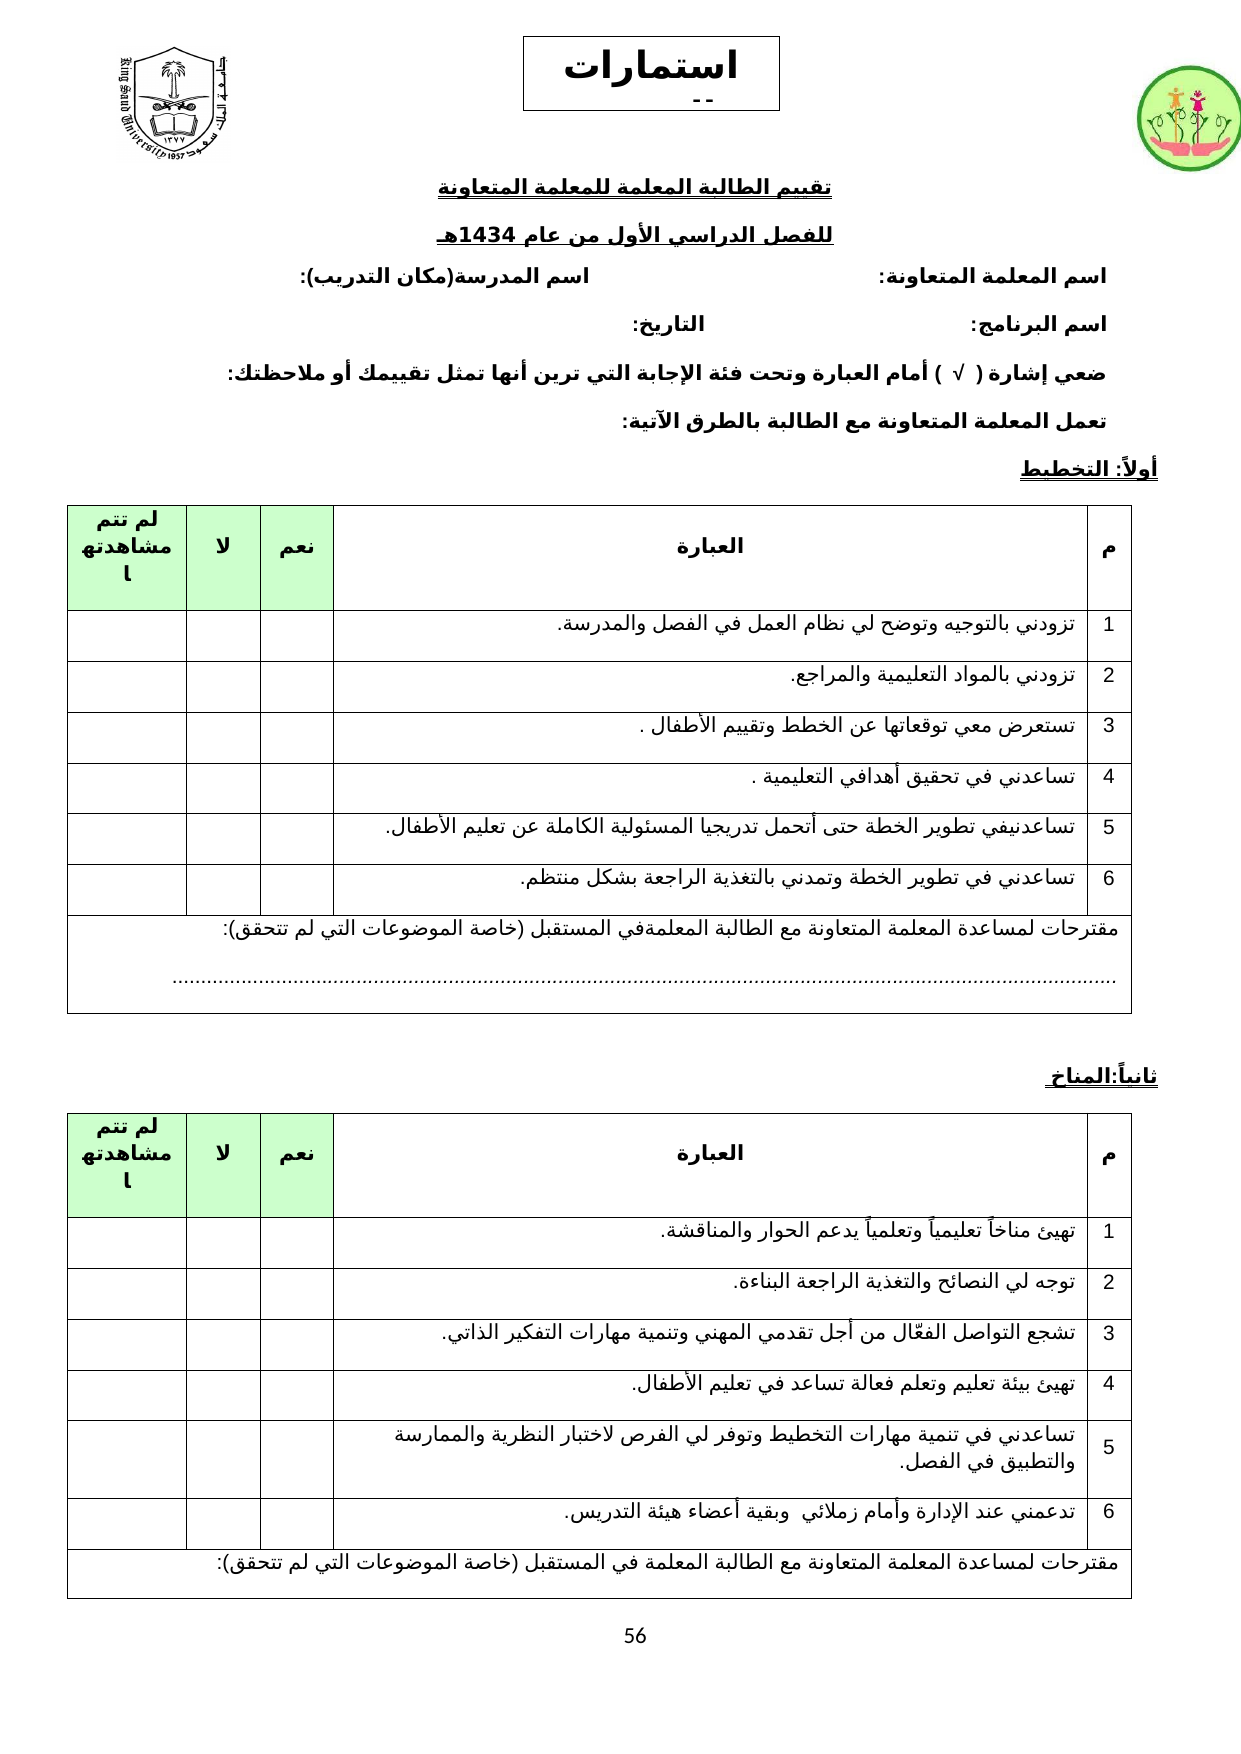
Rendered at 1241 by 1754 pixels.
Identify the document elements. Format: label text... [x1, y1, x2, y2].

table_cell [68, 611, 186, 661]
table_cell [68, 713, 186, 762]
table_cell 5 [1088, 1421, 1131, 1498]
table_cell توجه لي النصائح والتغذية الراجعة البناءة. [334, 1269, 1087, 1319]
table_cell 4 [1088, 1371, 1131, 1420]
table_cell 6 [1088, 1499, 1131, 1548]
table_cell [261, 1499, 333, 1548]
table_cell [187, 611, 260, 661]
table_header م [1088, 1114, 1131, 1217]
table_header العبارة [334, 506, 1087, 610]
table_header لا [187, 1114, 260, 1217]
table_cell 1 [1088, 1218, 1131, 1268]
table_cell [68, 1218, 186, 1268]
table_header العبارة [334, 1114, 1087, 1217]
text اسم المعلمة المتعاونة: اسم المدرسة(مكان التدريب): [162, 264, 1107, 288]
table_cell [187, 1421, 260, 1498]
text تعمل المعلمة المتعاونة مع الطالبة بالطرق الآتية: [162, 409, 1107, 433]
table_cell [261, 1218, 333, 1268]
table_cell [68, 1269, 186, 1319]
text ضعي إشارة ( √ ) أمام العبارة وتحت فئة الإجابة التي ترين أنها تمثل تقييمك أو ملاحظتك: [162, 360, 1107, 384]
text تقييم الطالبة المعلمة للمعلمة المتعاونة [162, 175, 1107, 199]
table_cell تشجع التواصل الفعّال من أجل تقدمي المهني وتنمية مهارات التفكير الذاتي. [334, 1320, 1087, 1369]
text للفصل الدراسي الأول من عام 1434هـ [162, 223, 1107, 248]
table_cell [187, 1499, 260, 1548]
table_cell [68, 1320, 186, 1369]
table_cell [68, 814, 186, 864]
table_cell 3 [1088, 1320, 1131, 1369]
table_cell [261, 713, 333, 762]
table_cell [187, 1320, 260, 1369]
text أولاً: التخطيط [162, 457, 1158, 481]
table_cell [261, 611, 333, 661]
table_cell [261, 1371, 333, 1420]
table_cell [261, 1320, 333, 1369]
text ثانياً:المناخ [162, 1064, 1158, 1088]
table_cell [187, 662, 260, 712]
table_cell تدعمني عند الإدارة وأمام زملائي وبقية أعضاء هيئة التدريس. [334, 1499, 1087, 1548]
table_cell [68, 865, 186, 915]
table_cell [68, 662, 186, 712]
table_cell تستعرض معي توقعاتها عن الخطط وتقييم الأطفال . [334, 713, 1087, 762]
table_cell 4 [1088, 764, 1131, 813]
table_cell [68, 1371, 186, 1420]
table_cell [68, 1421, 186, 1498]
table_cell تساعدني في تطوير الخطة وتمدني بالتغذية الراجعة بشكل منتظم. [334, 865, 1087, 915]
table_cell [187, 865, 260, 915]
table_cell [68, 764, 186, 813]
table_cell 3 [1088, 713, 1131, 762]
table_header لم تتم مشاهدتها [68, 506, 186, 610]
text اسم البرنامج: التاريخ: [162, 312, 1107, 336]
table_header نعم [261, 1114, 333, 1217]
table_cell [261, 814, 333, 864]
table_cell تهيئ مناخاً تعليمياً وتعلمياً يدعم الحوار والمناقشة. [334, 1218, 1087, 1268]
table_cell [187, 713, 260, 762]
table_cell 6 [1088, 865, 1131, 915]
table_cell 1 [1088, 611, 1131, 661]
table_cell [187, 1371, 260, 1420]
table_cell تساعدني في تحقيق أهدافي التعليمية . [334, 764, 1087, 813]
table_cell تساعدنيفي تطوير الخطة حتى أتحمل تدريجيا المسئولية الكاملة عن تعليم الأطفال. [334, 814, 1087, 864]
table_cell [187, 764, 260, 813]
table_cell تزودني بالمواد التعليمية والمراجع. [334, 662, 1087, 712]
table_cell [187, 814, 260, 864]
table_header لا [187, 506, 260, 610]
picture [115, 46, 232, 163]
table_header نعم [261, 506, 333, 610]
table_cell تهيئ بيئة تعليم وتعلم فعالة تساعد في تعليم الأطفال. [334, 1371, 1087, 1420]
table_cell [68, 1550, 1131, 1598]
table_cell تساعدني في تنمية مهارات التخطيط وتوفر لي الفرص لاختبار النظرية والممارسة والتطبيق في الفصل. [334, 1421, 1087, 1498]
table_cell 5 [1088, 814, 1131, 864]
table_header لم تتم مشاهدتها [68, 1114, 186, 1217]
table_cell [187, 1269, 260, 1319]
table_cell [261, 865, 333, 915]
table_cell [261, 1421, 333, 1498]
picture [1132, 57, 1241, 174]
table_cell [261, 764, 333, 813]
table_cell 2 [1088, 662, 1131, 712]
table_cell [261, 662, 333, 712]
table_cell [261, 1269, 333, 1319]
table_header م [1088, 506, 1131, 610]
table_cell 2 [1088, 1269, 1131, 1319]
table_cell [187, 1218, 260, 1268]
table_cell [68, 1499, 186, 1548]
table_cell تزودني بالتوجيه وتوضح لي نظام العمل في الفصل والمدرسة. [334, 611, 1087, 661]
